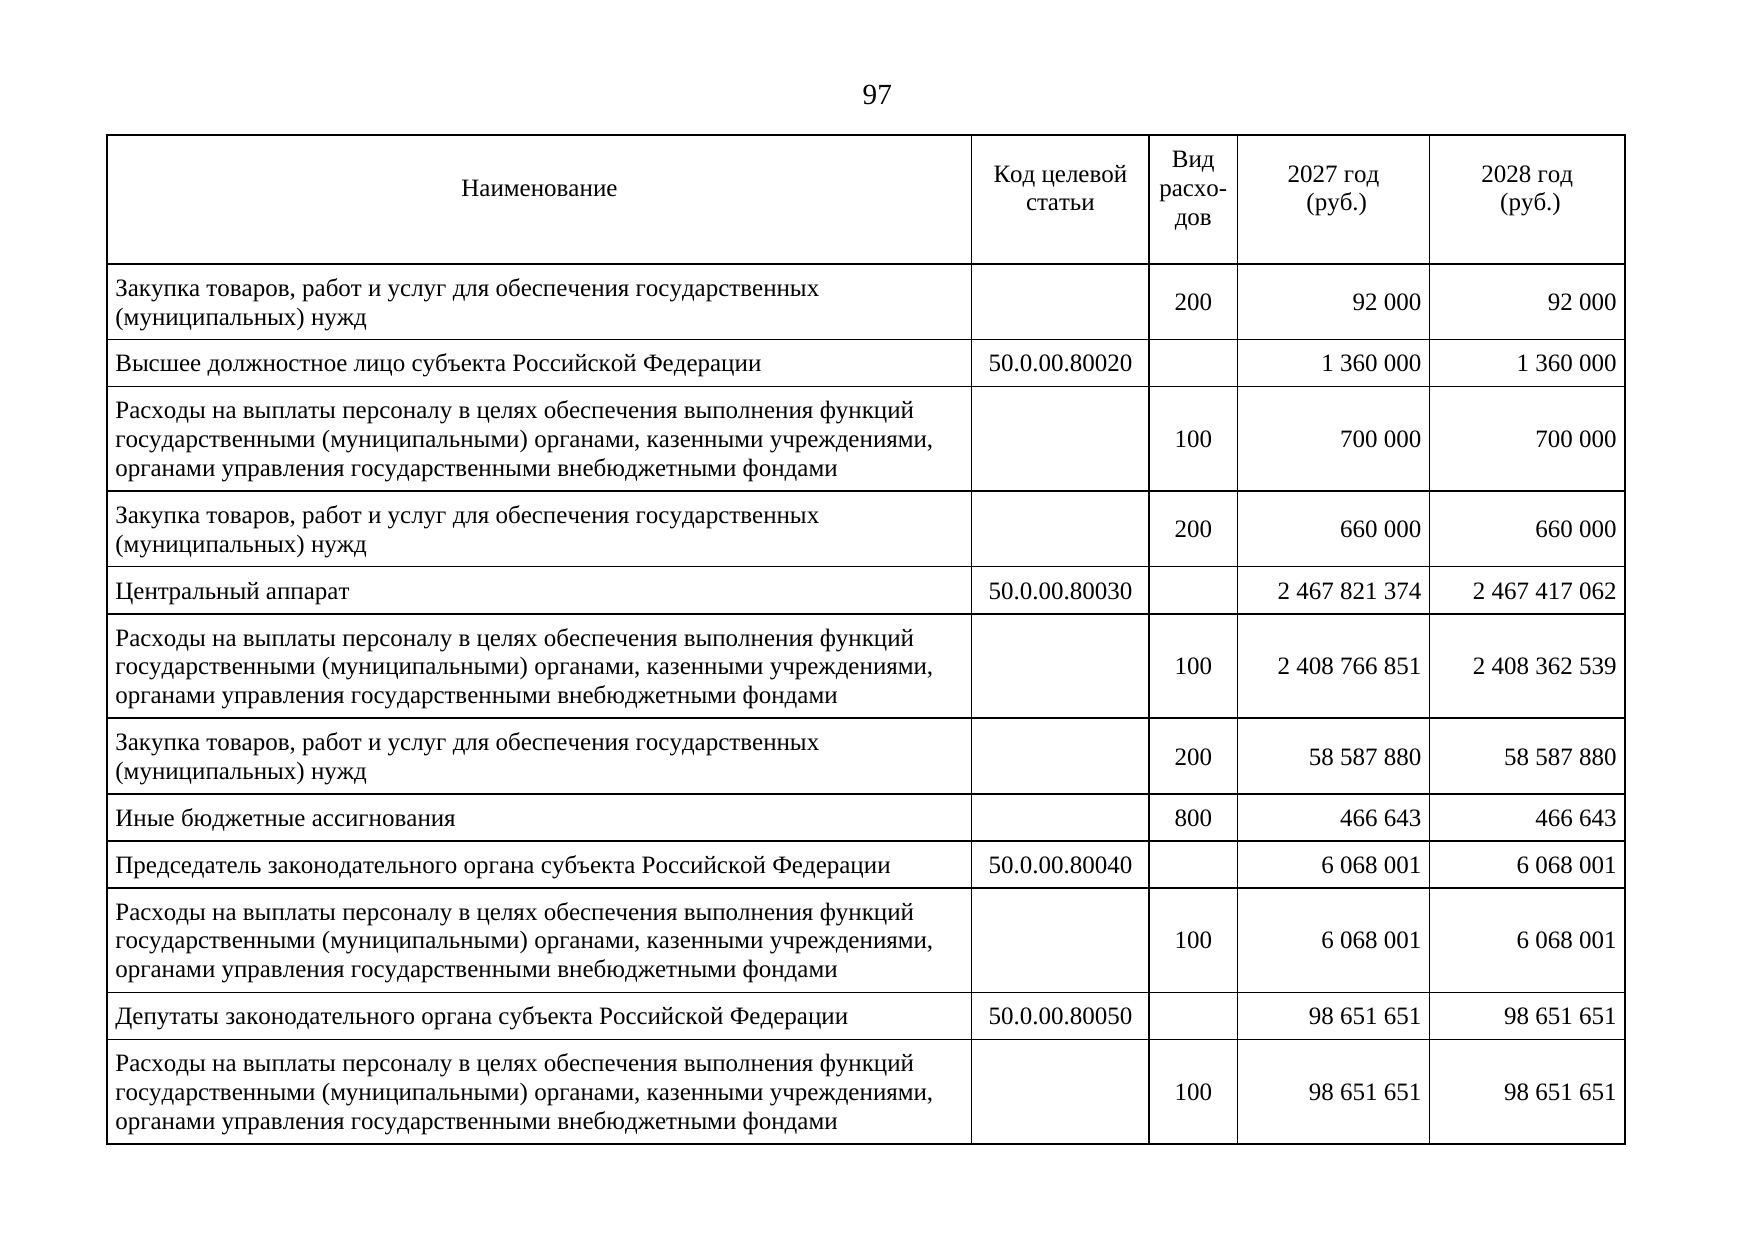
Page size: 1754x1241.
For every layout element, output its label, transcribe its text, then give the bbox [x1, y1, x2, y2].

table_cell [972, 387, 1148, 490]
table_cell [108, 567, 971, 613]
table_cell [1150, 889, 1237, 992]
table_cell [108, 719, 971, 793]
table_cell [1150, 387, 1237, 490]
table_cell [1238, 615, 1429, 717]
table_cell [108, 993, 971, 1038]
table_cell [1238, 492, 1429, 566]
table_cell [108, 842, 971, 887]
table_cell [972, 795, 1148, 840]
table_header 2028 год (руб.) [1430, 136, 1624, 263]
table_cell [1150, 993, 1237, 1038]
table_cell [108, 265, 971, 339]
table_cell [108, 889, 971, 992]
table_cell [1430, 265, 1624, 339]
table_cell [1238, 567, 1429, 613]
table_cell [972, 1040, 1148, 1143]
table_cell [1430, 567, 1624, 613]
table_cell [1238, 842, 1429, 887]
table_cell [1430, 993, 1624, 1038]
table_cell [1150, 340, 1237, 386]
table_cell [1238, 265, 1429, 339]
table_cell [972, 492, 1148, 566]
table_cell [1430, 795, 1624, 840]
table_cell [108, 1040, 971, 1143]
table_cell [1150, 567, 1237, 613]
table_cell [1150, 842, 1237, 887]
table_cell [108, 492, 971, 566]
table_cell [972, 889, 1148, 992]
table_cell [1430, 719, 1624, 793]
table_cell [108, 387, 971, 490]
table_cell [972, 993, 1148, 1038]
table_header Вид расхо- дов [1150, 136, 1237, 263]
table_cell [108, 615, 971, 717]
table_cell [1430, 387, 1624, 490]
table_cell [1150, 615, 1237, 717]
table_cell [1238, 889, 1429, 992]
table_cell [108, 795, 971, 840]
table_header 2027 год (руб.) [1238, 136, 1429, 263]
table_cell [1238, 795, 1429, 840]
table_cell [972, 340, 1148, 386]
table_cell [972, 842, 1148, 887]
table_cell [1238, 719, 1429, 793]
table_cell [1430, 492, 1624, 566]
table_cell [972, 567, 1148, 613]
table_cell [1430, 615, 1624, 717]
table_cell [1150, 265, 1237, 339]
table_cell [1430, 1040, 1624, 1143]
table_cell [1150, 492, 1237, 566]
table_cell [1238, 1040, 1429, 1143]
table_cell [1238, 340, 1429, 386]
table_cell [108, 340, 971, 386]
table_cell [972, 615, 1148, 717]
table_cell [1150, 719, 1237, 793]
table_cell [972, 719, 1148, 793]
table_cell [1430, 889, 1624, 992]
table_header Код целевой статьи [972, 136, 1148, 263]
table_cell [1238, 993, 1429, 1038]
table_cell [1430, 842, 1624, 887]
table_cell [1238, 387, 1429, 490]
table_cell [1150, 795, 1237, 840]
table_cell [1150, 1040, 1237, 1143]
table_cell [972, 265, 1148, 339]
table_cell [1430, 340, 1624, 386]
table_header Наименование [108, 136, 971, 263]
